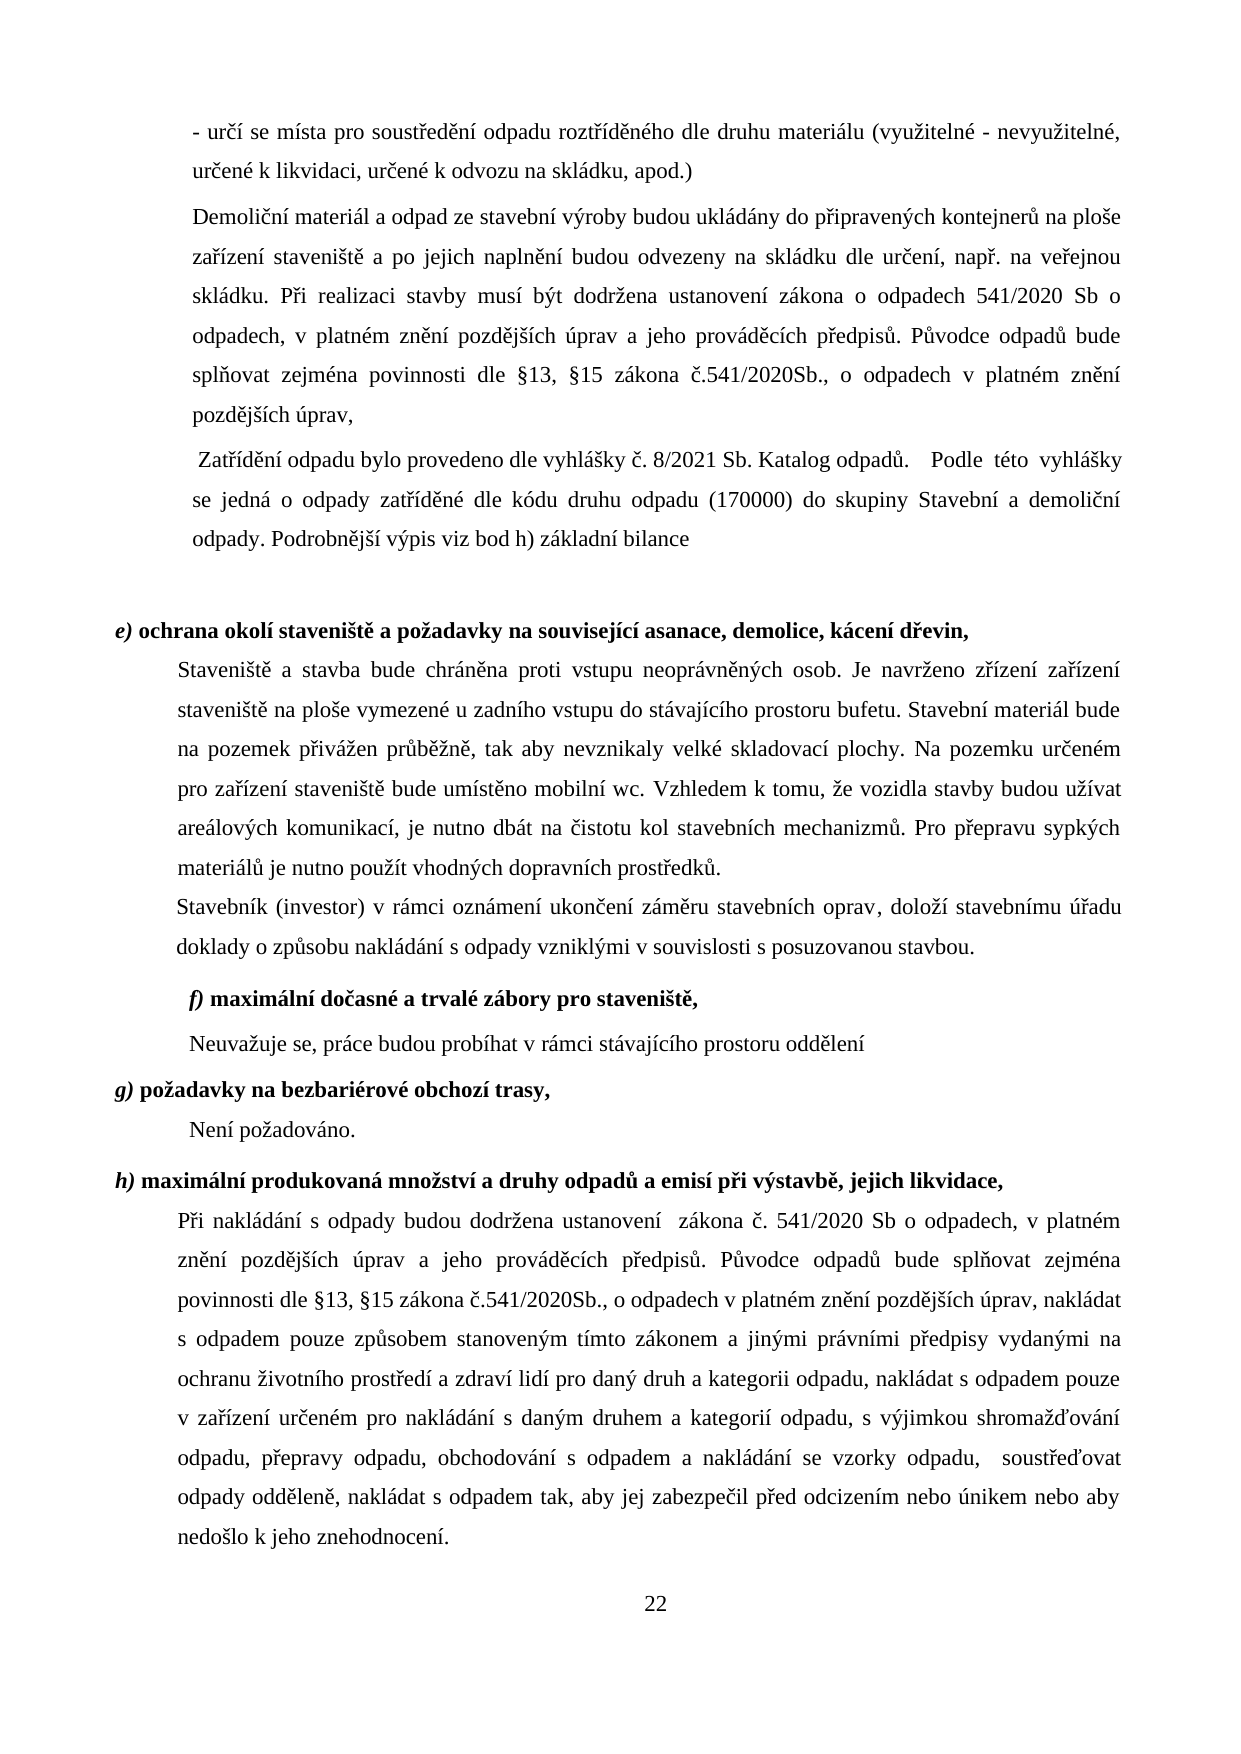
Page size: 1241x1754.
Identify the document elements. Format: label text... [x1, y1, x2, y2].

text f) maximální dočasné a trvalé zábory pro staveniště, [189, 985, 1122, 1011]
text Stavebník (investor) v rámci oznámení ukončení záměru stavebních oprav, doloží stavebnímu úřadu doklady o způsobu nakládání s odpady vzniklými v souvislosti s posuzovanou stavbou. [176, 893, 1122, 959]
text Zatřídění odpadu bylo provedeno dle vyhlášky č. 8/2021 Sb. Katalog odpadů. Podle této vyhlášky se jedná o odpady zatříděné dle kódu druhu odpadu (170000) do skupiny Stavební a demoliční odpady. Podrobnější výpis viz bod h) základní bilance [192, 446, 1122, 552]
text h) maximální produkovaná množství a druhy odpadů a emisí při výstavbě, jejich likvidace, [115, 1168, 1122, 1194]
text Neuvažuje se, práce budou probíhat v rámci stávajícího prostoru oddělení [189, 1030, 1122, 1057]
text e) ochrana okolí staveniště a požadavky na související asanace, demolice, kácení dřevin, [115, 617, 1122, 643]
text Demoliční materiál a odpad ze stavební výroby budou ukládány do připravených kontejnerů na ploše zařízení staveniště a po jejich naplnění budou odvezeny na skládku dle určení, např. na veřejnou skládku. Při realizaci stavby musí být dodržena ustanovení zákona o odpadech 541/2020 Sb o odpadech, v platném znění pozdějších úprav a jeho prováděcích předpisů. Původce odpadů bude splňovat zejména povinnosti dle §13, §15 zákona č.541/2020Sb., o odpadech v platném znění pozdějších úprav, [192, 203, 1122, 427]
text - určí se místa pro soustředění odpadu roztříděného dle druhu materiálu (využitelné - nevyužitelné, určené k likvidaci, určené k odvozu na skládku, apod.) [192, 118, 1122, 184]
text Při nakládání s odpady budou dodržena ustanovení zákona č. 541/2020 Sb o odpadech, v platném znění pozdějších úprav a jeho prováděcích předpisů. Původce odpadů bude splňovat zejména povinnosti dle §13, §15 zákona č.541/2020Sb., o odpadech v platném znění pozdějších úprav, nakládat s odpadem pouze způsobem stanoveným tímto zákonem a jinými právními předpisy vydanými na ochranu životního prostředí a zdraví lidí pro daný druh a kategorii odpadu, nakládat s odpadem pouze v zařízení určeném pro nakládání s daným druhem a kategorií odpadu, s výjimkou shromažďování odpadu, přepravy odpadu, obchodování s odpadem a nakládání se vzorky odpadu, soustřeďovat odpady odděleně, nakládat s odpadem tak, aby jej zabezpečil před odcizením nebo únikem nebo aby nedošlo k jeho znehodnocení. [177, 1207, 1122, 1549]
text Staveniště a stavba bude chráněna proti vstupu neoprávněných osob. Je navrženo zřízení zařízení staveniště na ploše vymezené u zadního vstupu do stávajícího prostoru bufetu. Stavební materiál bude na pozemek přivážen průběžně, tak aby nevznikaly velké skladovací plochy. Na pozemku určeném pro zařízení staveniště bude umístěno mobilní wc. Vzhledem k tomu, že vozidla stavby budou užívat areálových komunikací, je nutno dbát na čistotu kol stavebních mechanizmů. Pro přepravu sypkých materiálů je nutno použít vhodných dopravních prostředků. [177, 656, 1122, 880]
text g) požadavky na bezbariérové obchozí trasy, [115, 1076, 1122, 1102]
text Není požadováno. [189, 1116, 1122, 1142]
